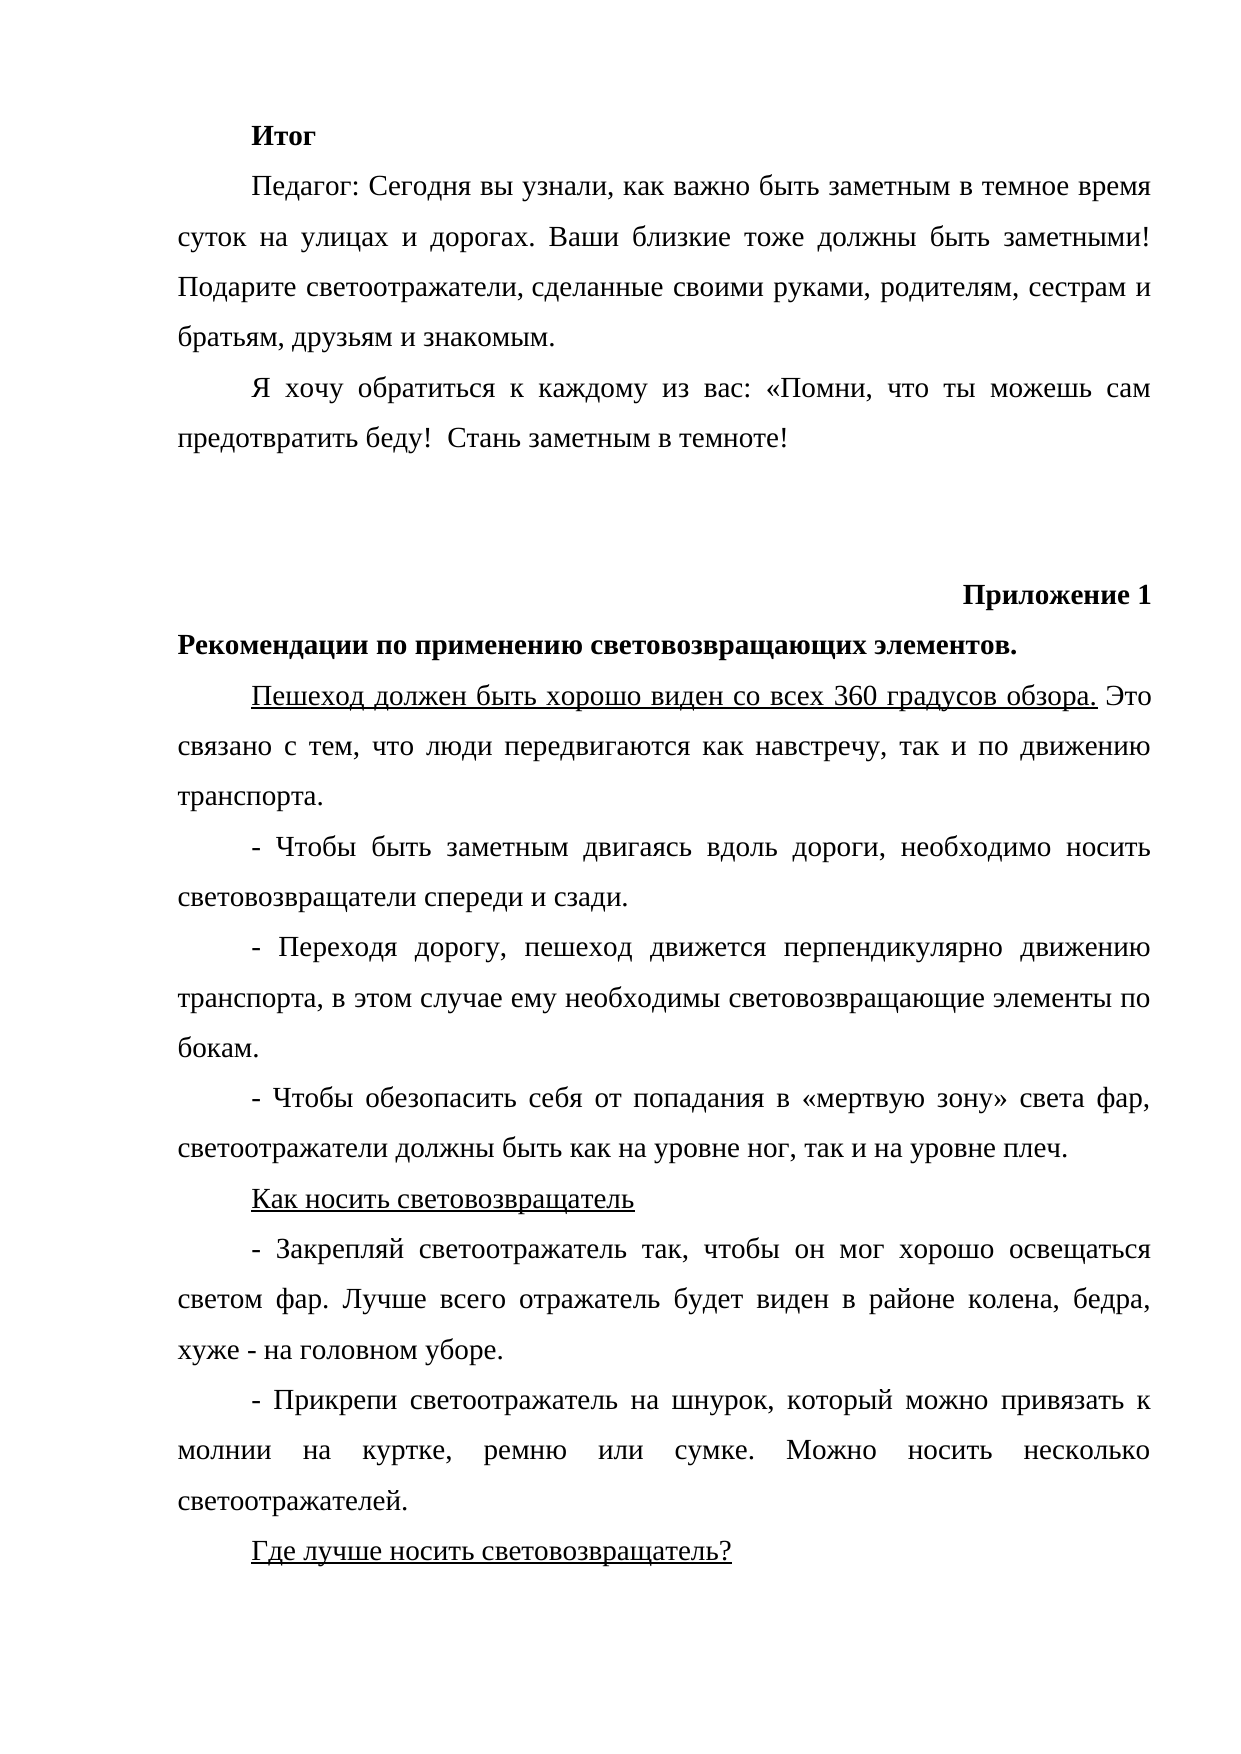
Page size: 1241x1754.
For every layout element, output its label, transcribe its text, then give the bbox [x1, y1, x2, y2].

text Приложение 1 [161, 577, 1152, 611]
text - Закрепляй светоотражатель так, чтобы он мог хорошо освещаться светом фар. Лучше всего отражатель будет виден в районе колена, бедра, хуже - на головном уборе. [177, 1231, 1152, 1365]
text Как носить световозвращатель [177, 1181, 1152, 1214]
text Итог [177, 118, 1152, 152]
text - Чтобы обезопасить себя от попадания в «мертвую зону» света фар, светоотражатели должны быть как на уровне ног, так и на уровне плеч. [177, 1080, 1152, 1164]
text - Прикрепи светоотражатель на шнурок, который можно привязать к молнии на куртке, ремню или сумке. Можно носить несколько светоотражателей. [177, 1382, 1152, 1516]
text Педагог: Сегодня вы узнали, как важно быть заметным в темное время суток на улицах и дорогах. Ваши близкие тоже должны быть заметными! Подарите светоотражатели, сделанные своими руками, родителям, сестрам и братьям, друзьям и знакомым. [177, 168, 1152, 353]
text Где лучше носить световозвращатель? [177, 1533, 1152, 1567]
text Я хочу обратиться к каждому из вас: «Помни, что ты можешь сам предотвратить беду! Стань заметным в темноте! [177, 370, 1152, 453]
text - Чтобы быть заметным двигаясь вдоль дороги, необходимо носить световозвращатели спереди и сзади. [177, 829, 1152, 913]
text Пешеход должен быть хорошо виден со всех 360 градусов обзора. Это связано с тем, что люди передвигаются как навстречу, так и по движению транспорта. [177, 678, 1152, 812]
text Рекомендации по применению световозвращающих элементов. [177, 627, 1152, 661]
text - Переходя дорогу, пешеход движется перпендикулярно движению транспорта, в этом случае ему необходимы световозвращающие элементы по бокам. [177, 929, 1152, 1063]
